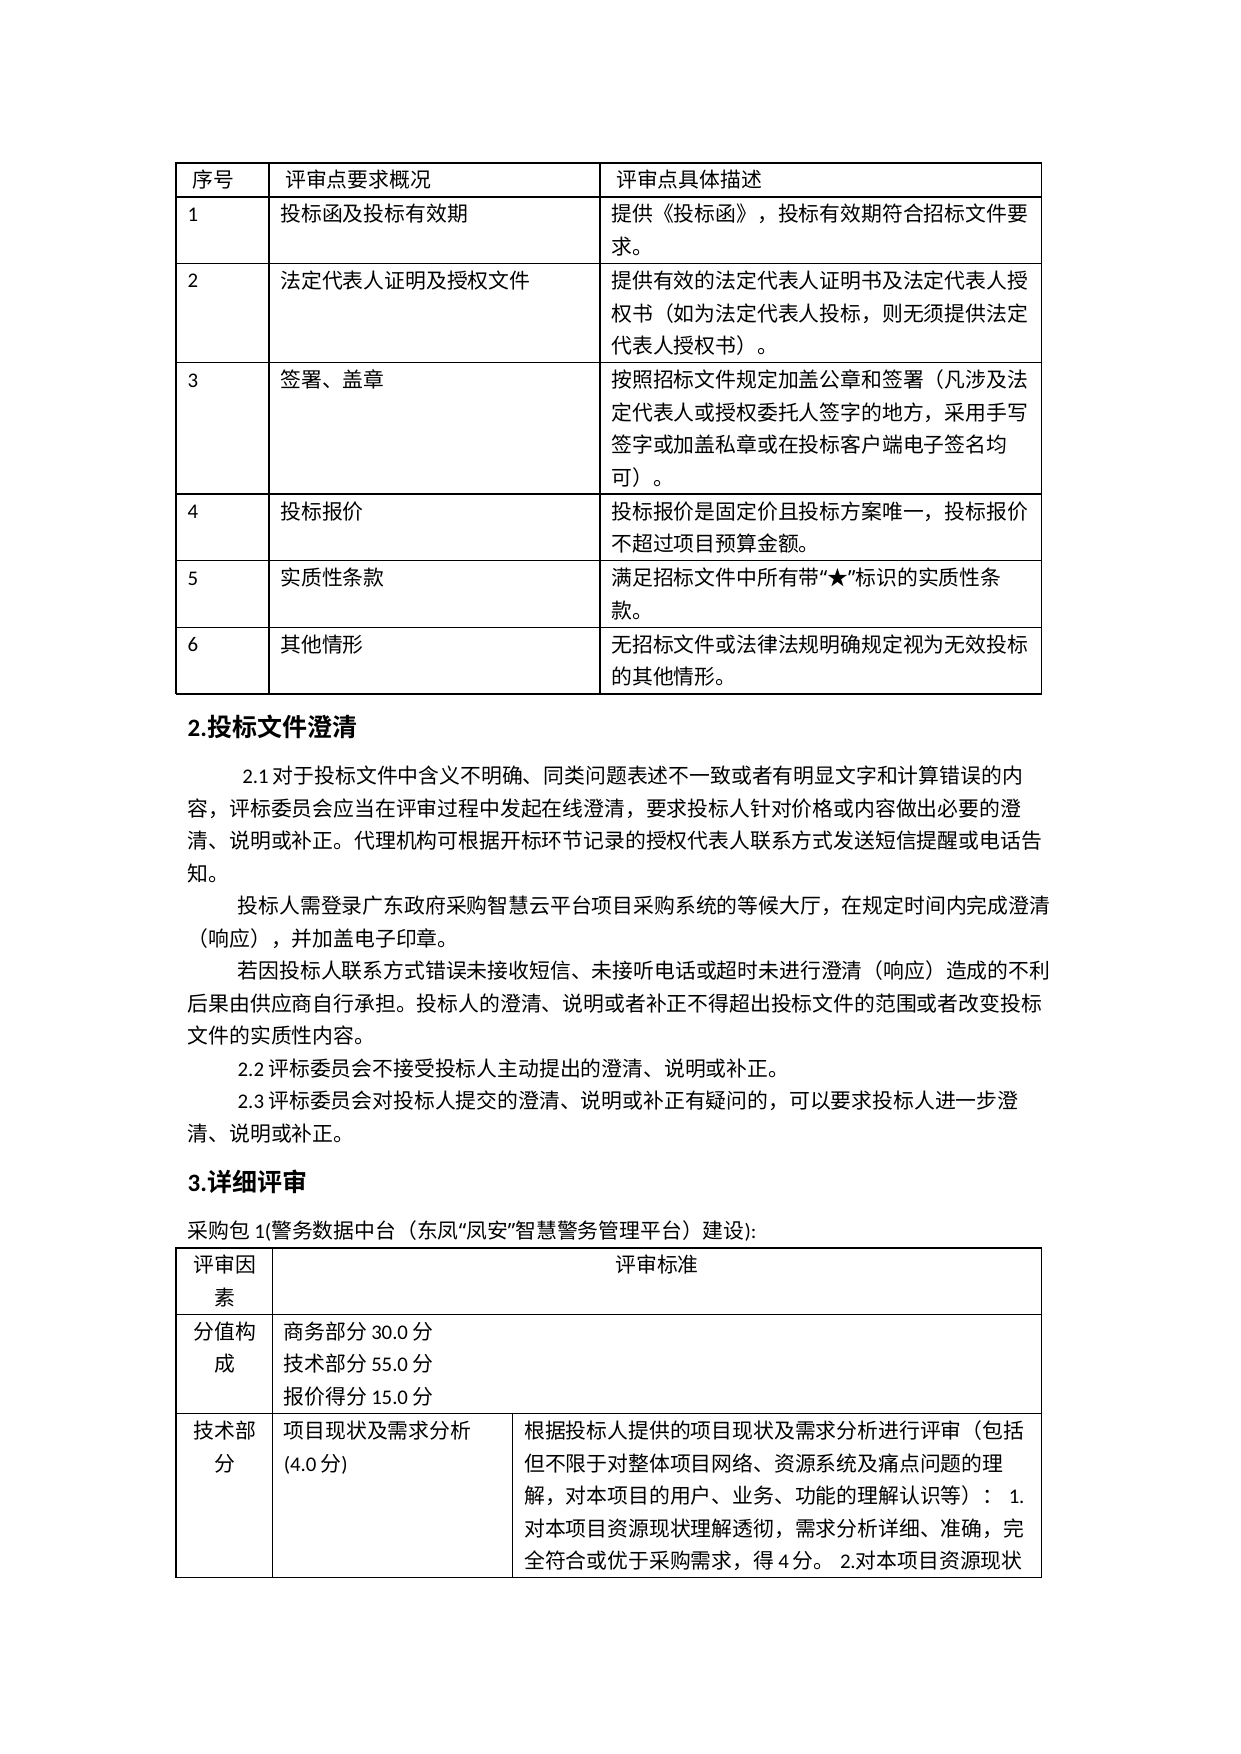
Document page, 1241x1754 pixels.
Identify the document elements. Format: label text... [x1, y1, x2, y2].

text 若因投标人联系方式错误未接收短信、未接听电话或超时未进行澄清（响应）造成的不利后果由供应商自行承担。投标人的澄清、说明或者补正不得超出投标文件的范围或者改变投标文件的实质性内容。 [187, 954, 1053, 1052]
table_cell 4 [177, 495, 268, 560]
table_cell 提供有效的法定代表人证明书及法定代表人授权书（如为法定代表人投标，则无须提供法定代表人授权书）。 [601, 264, 1041, 362]
table_cell 2 [177, 264, 268, 362]
table_cell 实质性条款 [270, 561, 599, 626]
text 投标人需登录广东政府采购智慧云平台项目采购系统的等候大厅，在规定时间内完成澄清（响应），并加盖电子印章。 [187, 889, 1053, 954]
table_cell 法定代表人证明及授权文件 [270, 264, 599, 362]
table_cell 满足招标文件中所有带“★”标识的实质性条款。 [601, 561, 1041, 626]
table_cell 技术部分 [177, 1414, 272, 1577]
table_cell 项目现状及需求分析 (4.0分) [273, 1414, 512, 1577]
table_cell 3 [177, 363, 268, 493]
table_header 评审因素 [177, 1249, 272, 1313]
table_cell 其他情形 [270, 628, 599, 693]
table_header 序号 [177, 164, 268, 196]
table_header 评审标准 [273, 1249, 1041, 1313]
table_cell 1 [177, 198, 268, 263]
table_cell 签署、盖章 [270, 363, 599, 493]
text 2.3评标委员会对投标人提交的澄清、说明或补正有疑问的，可以要求投标人进一步澄清、说明或补正。 [187, 1084, 1053, 1149]
table_cell 无招标文件或法律法规明确规定视为无效投标的其他情形。 [601, 628, 1041, 693]
table_cell 投标报价 [270, 495, 599, 560]
text 2.2评标委员会不接受投标人主动提出的澄清、说明或补正。 [187, 1052, 1053, 1084]
table_cell 分值构成 [177, 1315, 272, 1413]
text 2.投标文件澄清 [187, 694, 1053, 759]
table_cell 商务部分30.0分 技术部分55.0分 报价得分15.0分 [273, 1315, 1041, 1413]
table_cell 提供《投标函》，投标有效期符合招标文件要求。 [601, 198, 1041, 263]
table_cell 按照招标文件规定加盖公章和签署（凡涉及法定代表人或授权委托人签字的地方，采用手写签字或加盖私章或在投标客户端电子签名均可）。 [601, 363, 1041, 493]
table_header 评审点具体描述 [601, 164, 1041, 196]
table_cell 6 [177, 628, 268, 693]
text 3.详细评审 [187, 1149, 1053, 1214]
table_cell 5 [177, 561, 268, 626]
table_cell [513, 1414, 1041, 1577]
text 采购包1(警务数据中台（东凤“凤安”智慧警务管理平台）建设): [187, 1214, 1053, 1247]
text 2.1对于投标文件中含义不明确、同类问题表述不一致或者有明显文字和计算错误的内容，评标委员会应当在评审过程中发起在线澄清，要求投标人针对价格或内容做出必要的澄清、说明或补正。代理机构可根据开标环节记录的授权代表人联系方式发送短信提醒或电话告知。 [187, 759, 1053, 889]
table_cell 投标函及投标有效期 [270, 198, 599, 263]
table_header 评审点要求概况 [270, 164, 599, 196]
table_cell 投标报价是固定价且投标方案唯一，投标报价不超过项目预算金额。 [601, 495, 1041, 560]
